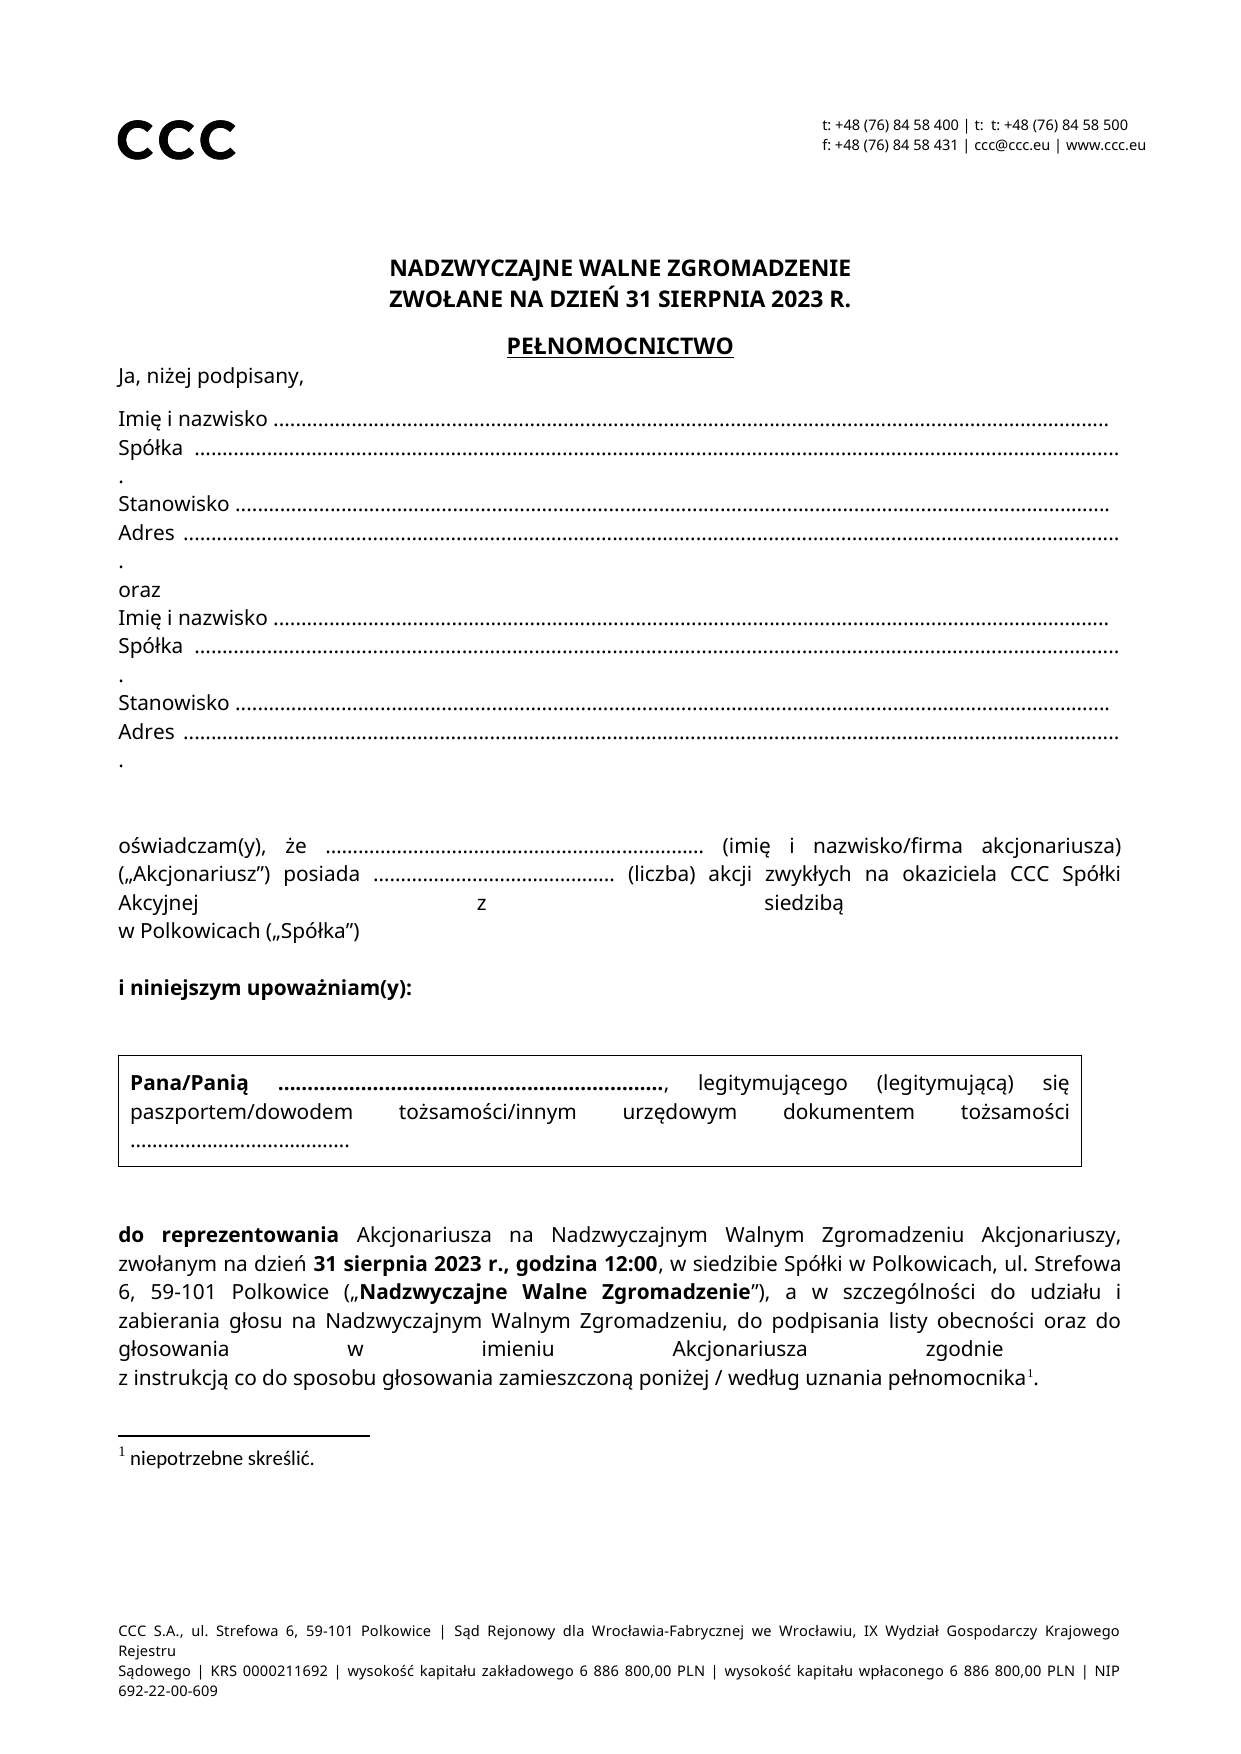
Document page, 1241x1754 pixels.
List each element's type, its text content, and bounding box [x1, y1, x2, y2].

text NADZWYCZAJNE WALNE ZGROMADZENIE [118, 252, 1122, 283]
text Imię i nazwisko ...................................................................................................................................................... [118, 404, 1122, 433]
text do reprezentowania Akcjonariusza na Nadzwyczajnym Walnym Zgromadzeniu Akcjonariuszy, zwołanym na dzień 31 sierpnia 2023 r., godzina 12:00, w siedzibie Spółki w Polkowicach, ul. Strefowa 6, 59-101 Polkowice („Nadzwyczajne Walne Zgromadzenie”), a w szczególności do udziału i zabierania głosu na Nadzwyczajnym Walnym Zgromadzeniu, do podpisania listy obecności oraz do głosowania w imieniu Akcjonariusza zgodnie z instrukcją co do sposobu głosowania zamieszczoną poniżej / według uznania pełnomocnika. [118, 1221, 1122, 1391]
text Adres ......................................................................................................................................................................... [118, 717, 1122, 774]
table_header Pana/Panią ……………………………………..…………………, legitymującego (legitymującą) się paszportem/dowodem tożsamości/innym urzędowym dokumentem tożsamości …………………………………. [119, 1056, 1081, 1166]
text Stanowisko ............................................................................................................................................................. [118, 688, 1122, 717]
text Spółka ....................................................................................................................................................................... [118, 433, 1122, 489]
text Ja, niżej podpisany, [118, 362, 1122, 390]
text Imię i nazwisko ...................................................................................................................................................... [118, 603, 1122, 632]
text i niniejszym upoważniam(y): [118, 973, 1122, 1001]
text Spółka ....................................................................................................................................................................... [118, 632, 1122, 688]
text oświadczam(y), że …………………………………………………………… (imię i nazwisko/firma akcjonariusza) („Akcjonariusz”) posiada …………………………………….. (liczba) akcji zwykłych na okaziciela CCC Spółki Akcyjnej z siedzibą w Polkowicach („Spółka”) [118, 831, 1122, 944]
text ZWOŁANE NA DZIEŃ 31 SIERPNIA 2023 R. [118, 283, 1122, 315]
text PEŁNOMOCNICTWO [118, 330, 1122, 362]
text Stanowisko ............................................................................................................................................................. [118, 489, 1122, 518]
text Adres ......................................................................................................................................................................... [118, 518, 1122, 575]
picture [0, 2, 1241, 252]
text oraz [118, 575, 1122, 603]
